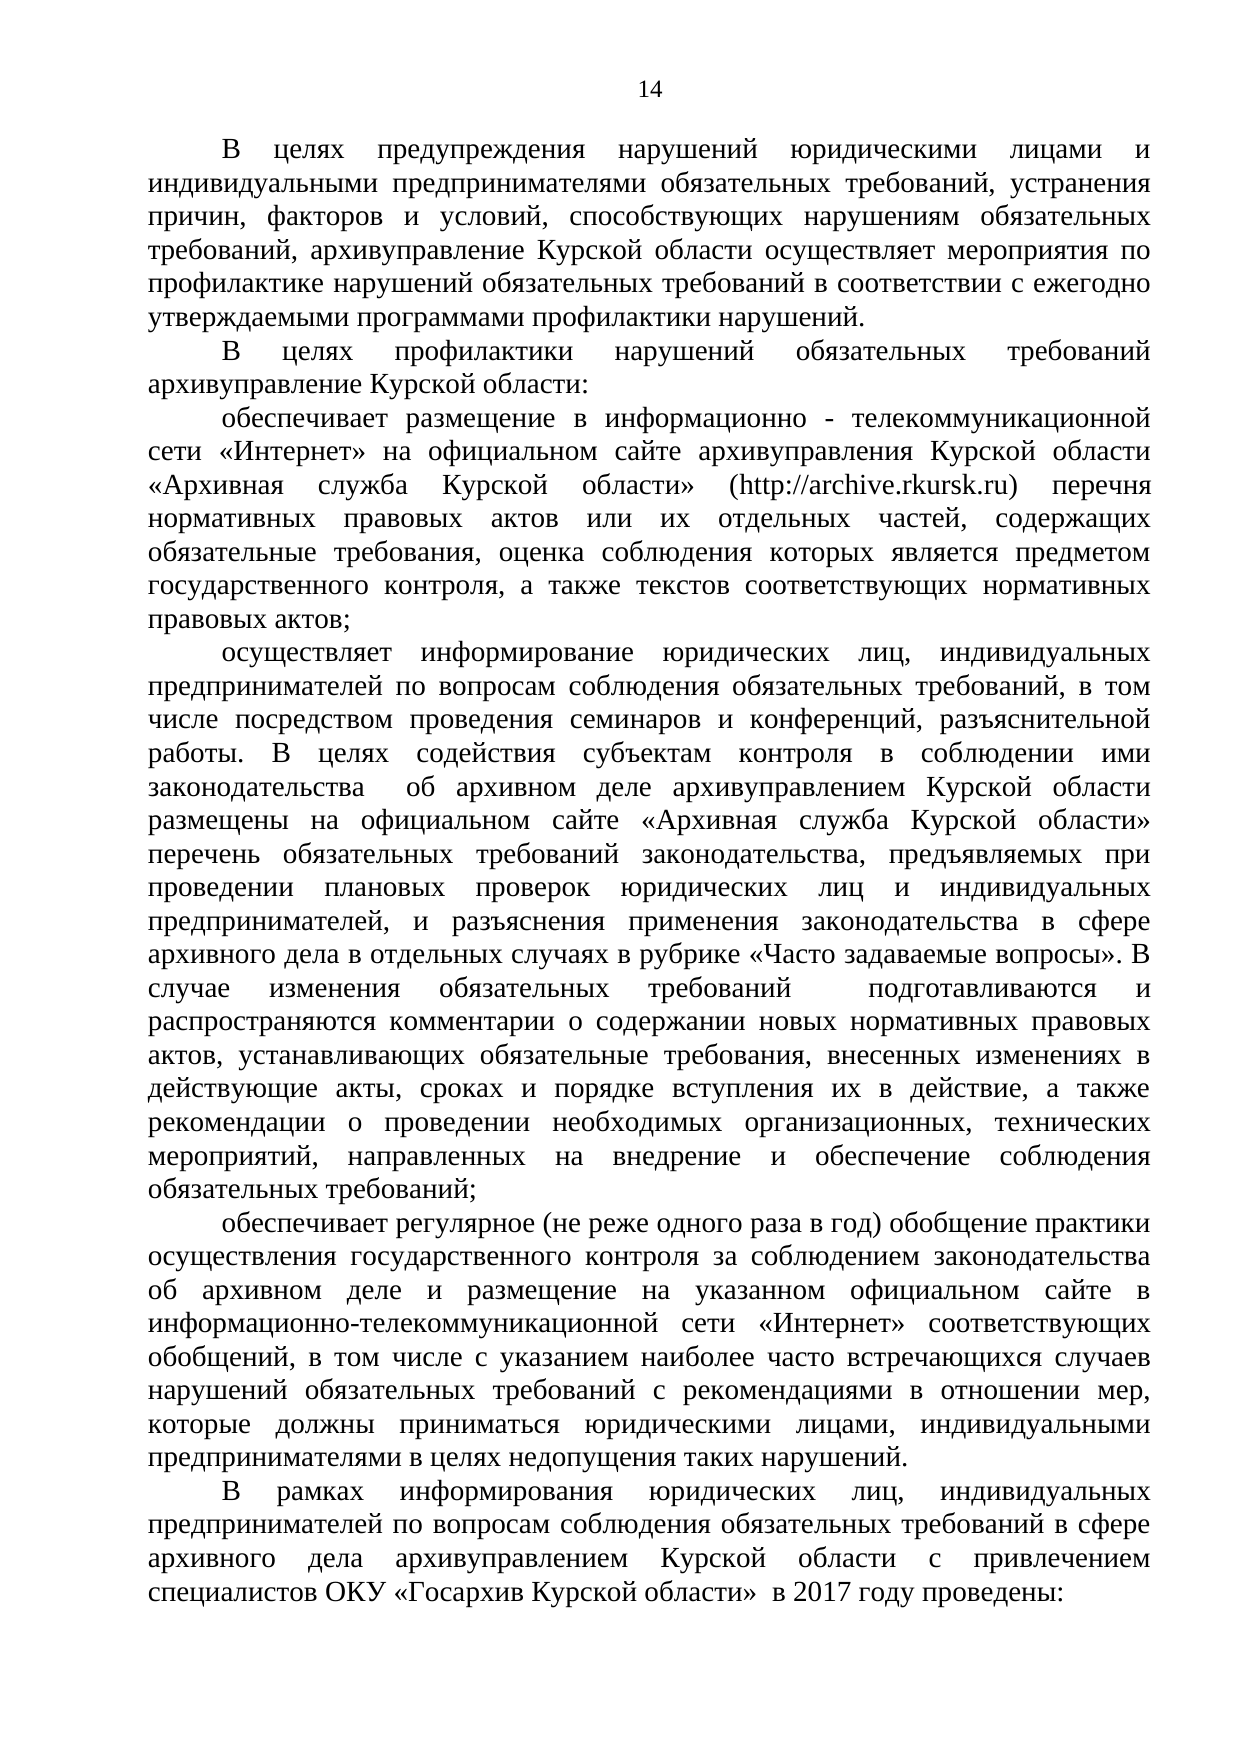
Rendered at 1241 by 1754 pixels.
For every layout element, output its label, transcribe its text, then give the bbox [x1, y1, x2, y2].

text обеспечивает размещение в информационно - телекоммуникационной сети «Интернет» на официальном сайте архивуправления Курской области «Архивная служба Курской области» (http://archive.rkursk.ru) перечня нормативных правовых актов или их отдельных частей, содержащих обязательные требования, оценка соблюдения которых является предметом государственного контроля, а также текстов соответствующих нормативных правовых актов; [148, 400, 1152, 634]
text обеспечивает регулярное (не реже одного раза в год) обобщение практики осуществления государственного контроля за соблюдением законодательства об архивном деле и размещение на указанном официальном сайте в информационно-телекоммуникационной сети «Интернет» соответствующих обобщений, в том числе с указанием наиболее часто встречающихся случаев нарушений обязательных требований с рекомендациями в отношении мер, которые должны приниматься юридическими лицами, индивидуальными предпринимателями в целях недопущения таких нарушений. [148, 1205, 1152, 1473]
text В целях предупреждения нарушений юридическими лицами и индивидуальными предпринимателями обязательных требований, устранения причин, факторов и условий, способствующих нарушениям обязательных требований, архивуправление Курской области осуществляет мероприятия по профилактике нарушений обязательных требований в соответствии с ежегодно утверждаемыми программами профилактики нарушений. [148, 131, 1152, 333]
text осуществляет информирование юридических лиц, индивидуальных предпринимателей по вопросам соблюдения обязательных требований, в том числе посредством проведения семинаров и конференций, разъяснительной работы. В целях содействия субъектам контроля в соблюдении ими законодательства об архивном деле архивуправлением Курской области размещены на официальном сайте «Архивная служба Курской области» перечень обязательных требований законодательства, предъявляемых при проведении плановых проверок юридических лиц и индивидуальных предпринимателей, и разъяснения применения законодательства в сфере архивного дела в отдельных случаях в рубрике «Часто задаваемые вопросы». В случае изменения обязательных требований подготавливаются и распространяются комментарии о содержании новых нормативных правовых актов, устанавливающих обязательные требования, внесенных изменениях в действующие акты, сроках и порядке вступления их в действие, а также рекомендации о проведении необходимых организационных, технических мероприятий, направленных на внедрение и обеспечение соблюдения обязательных требований; [148, 634, 1152, 1205]
text В целях профилактики нарушений обязательных требований архивуправление Курской области: [148, 333, 1152, 400]
text В рамках информирования юридических лиц, индивидуальных предпринимателей по вопросам соблюдения обязательных требований в сфере архивного дела архивуправлением Курской области с привлечением специалистов ОКУ «Госархив Курской области» в 2017 году проведены: [148, 1473, 1152, 1607]
